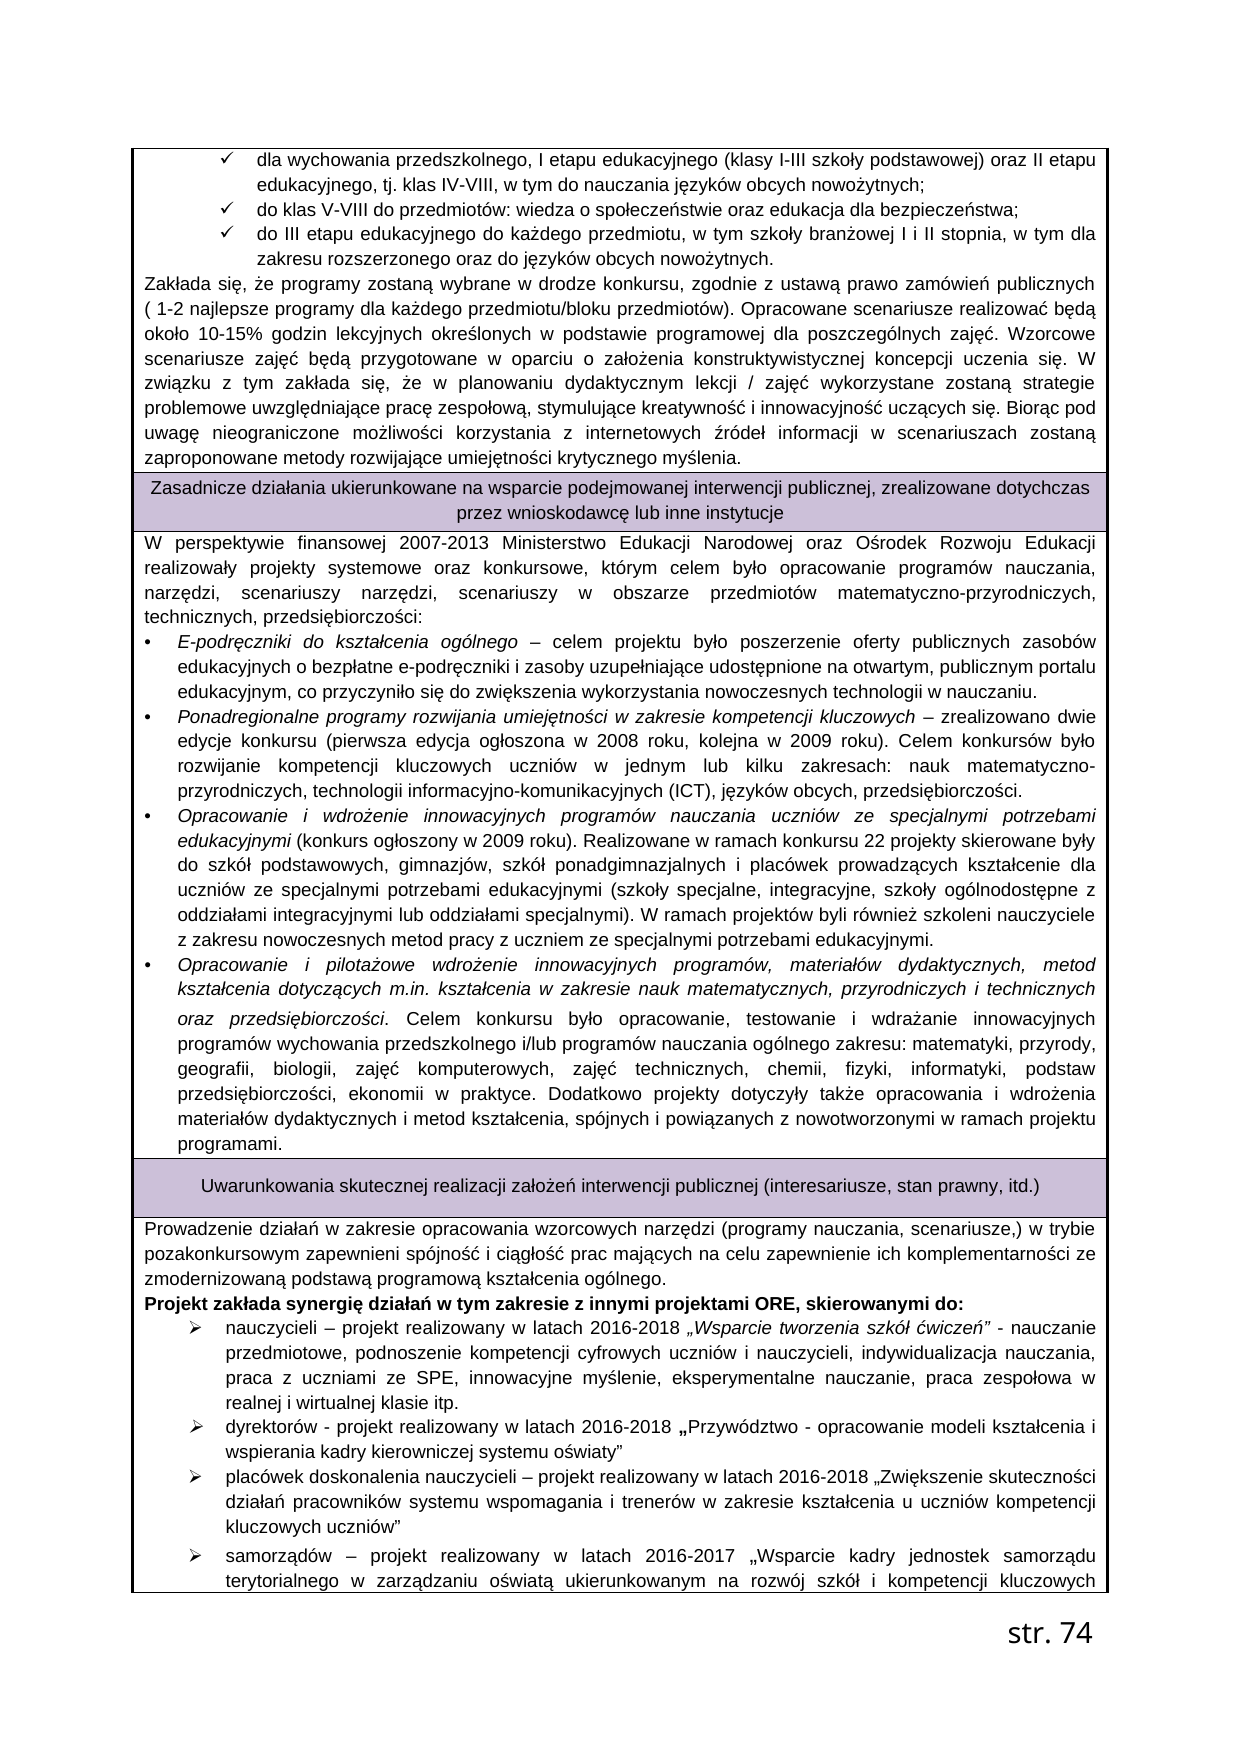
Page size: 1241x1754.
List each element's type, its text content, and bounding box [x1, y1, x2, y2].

table_cell Uwarunkowania skutecznej realizacji założeń interwencji publicznej (interesariusze, stan prawny, itd.) [134, 1159, 1106, 1217]
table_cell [134, 1218, 1106, 1592]
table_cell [134, 149, 1106, 472]
table_cell W perspektywie finansowej 2007-2013 Ministerstwo Edukacji Narodowej oraz Ośrodek Rozwoju Edukacji realizowały projekty systemowe oraz konkursowe, którym celem było opracowanie programów nauczania, narzędzi, scenariuszy narzędzi, scenariuszy w obszarze przedmiotów matematyczno-przyrodniczych, technicznych, przedsiębiorczości: E-podręczniki do kształcenia ogólnego – celem projektu było poszerzenie oferty publicznych zasobów edukacyjnych o bezpłatne e-podręczniki i zasoby uzupełniające udostępnione na otwartym, publicznym portalu edukacyjnym, co przyczyniło się do zwiększenia wykorzystania nowoczesnych technologii w nauczaniu. Ponadregionalne programy rozwijania umiejętności w zakresie kompetencji kluczowych – zrealizowano dwie edycje konkursu (pierwsza edycja ogłoszona w 2008 roku, kolejna w 2009 roku). Celem konkursów było rozwijanie kompetencji kluczowych uczniów w jednym lub kilku zakresach: nauk matematyczno-przyrodniczych, technologii informacyjno-komunikacyjnych (ICT), języków obcych, przedsiębiorczości. Opracowanie i wdrożenie innowacyjnych programów nauczania uczniów ze specjalnymi potrzebami edukacyjnymi (konkurs ogłoszony w 2009 roku). Realizowane w ramach konkursu 22 projekty skierowane były do szkół podstawowych, gimnazjów, szkół ponadgimnazjalnych i placówek prowadzących kształcenie dla uczniów ze specjalnymi potrzebami edukacyjnymi (szkoły specjalne, integracyjne, szkoły ogólnodostępne z oddziałami integracyjnymi lub oddziałami specjalnymi). W ramach projektów byli również szkoleni nauczyciele z zakresu nowoczesnych metod pracy z uczniem ze specjalnymi potrzebami edukacyjnymi. Opracowanie i pilotażowe wdrożenie innowacyjnych programów, materiałów dydaktycznych, metod kształcenia dotyczących m.in. kształcenia w zakresie nauk matematycznych, przyrodniczych i technicznych oraz przedsiębiorczości. Celem konkursu było opracowanie, testowanie i wdrażanie innowacyjnych programów wychowania przedszkolnego i/lub programów nauczania ogólnego zakresu: matematyki, przyrody, geografii, biologii, zajęć komputerowych, zajęć technicznych, chemii, fizyki, informatyki, podstaw przedsiębiorczości, ekonomii w praktyce. Dodatkowo projekty dotyczyły także opracowania i wdrożenia materiałów dydaktycznych i metod kształcenia, spójnych i powiązanych z nowotworzonymi w ramach projektu programami. [134, 532, 1106, 1158]
table_cell Zasadnicze działania ukierunkowane na wsparcie podejmowanej interwencji publicznej, zrealizowane dotychczas przez wnioskodawcę lub inne instytucje [134, 473, 1106, 531]
